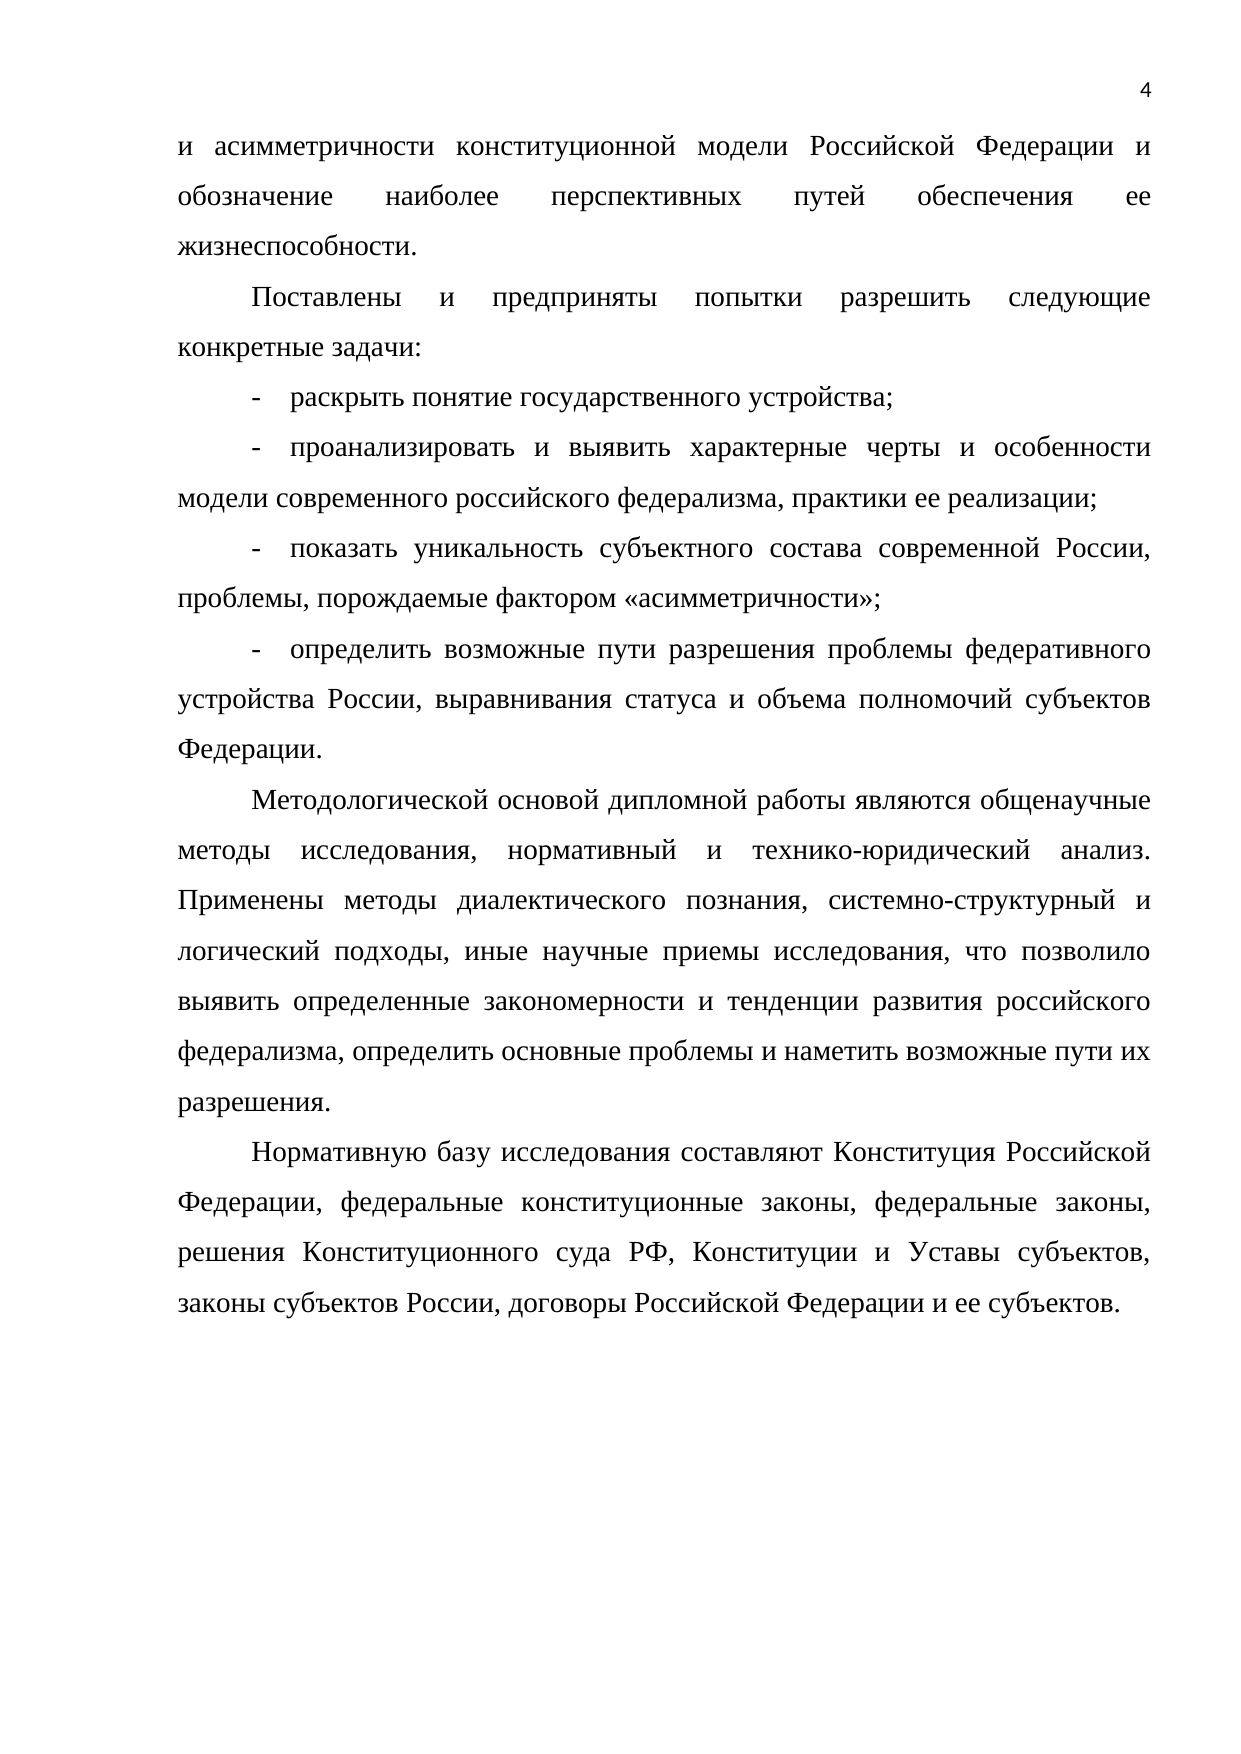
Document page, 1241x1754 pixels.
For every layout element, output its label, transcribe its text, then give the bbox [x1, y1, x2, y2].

text Нормативную базу исследования составляют Конституция Российской Федерации, федеральные конституционные законы, федеральные законы, решения Конституционного суда РФ, Конституции и Уставы субъектов, законы субъектов России, договоры Российской Федерации и ее субъектов. [177, 1134, 1152, 1318]
list проанализировать и выявить характерные черты и особенности модели современного российского федерализма, практики ее реализации; [177, 429, 1152, 513]
list раскрыть понятие государственного устройства; [177, 379, 1152, 413]
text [177, 128, 1152, 262]
text Методологической основой дипломной работы являются общенаучные методы исследования, нормативный и технико-юридический анализ. Применены методы диалектического познания, системно-структурный и логический подходы, иные научные приемы исследования, что позволило выявить определенные закономерности и тенденции развития российского федерализма, определить основные проблемы и наметить возможные пути их разрешения. [177, 782, 1152, 1117]
list определить возможные пути разрешения проблемы федеративного устройства России, выравнивания статуса и объема полномочий субъектов Федерации. [177, 631, 1152, 765]
text Поставлены и предприняты попытки разрешить следующие конкретные задачи: [177, 279, 1152, 362]
list показать уникальность субъектного состава современной России, проблемы, порождаемые фактором «асимметричности»; [177, 530, 1152, 614]
